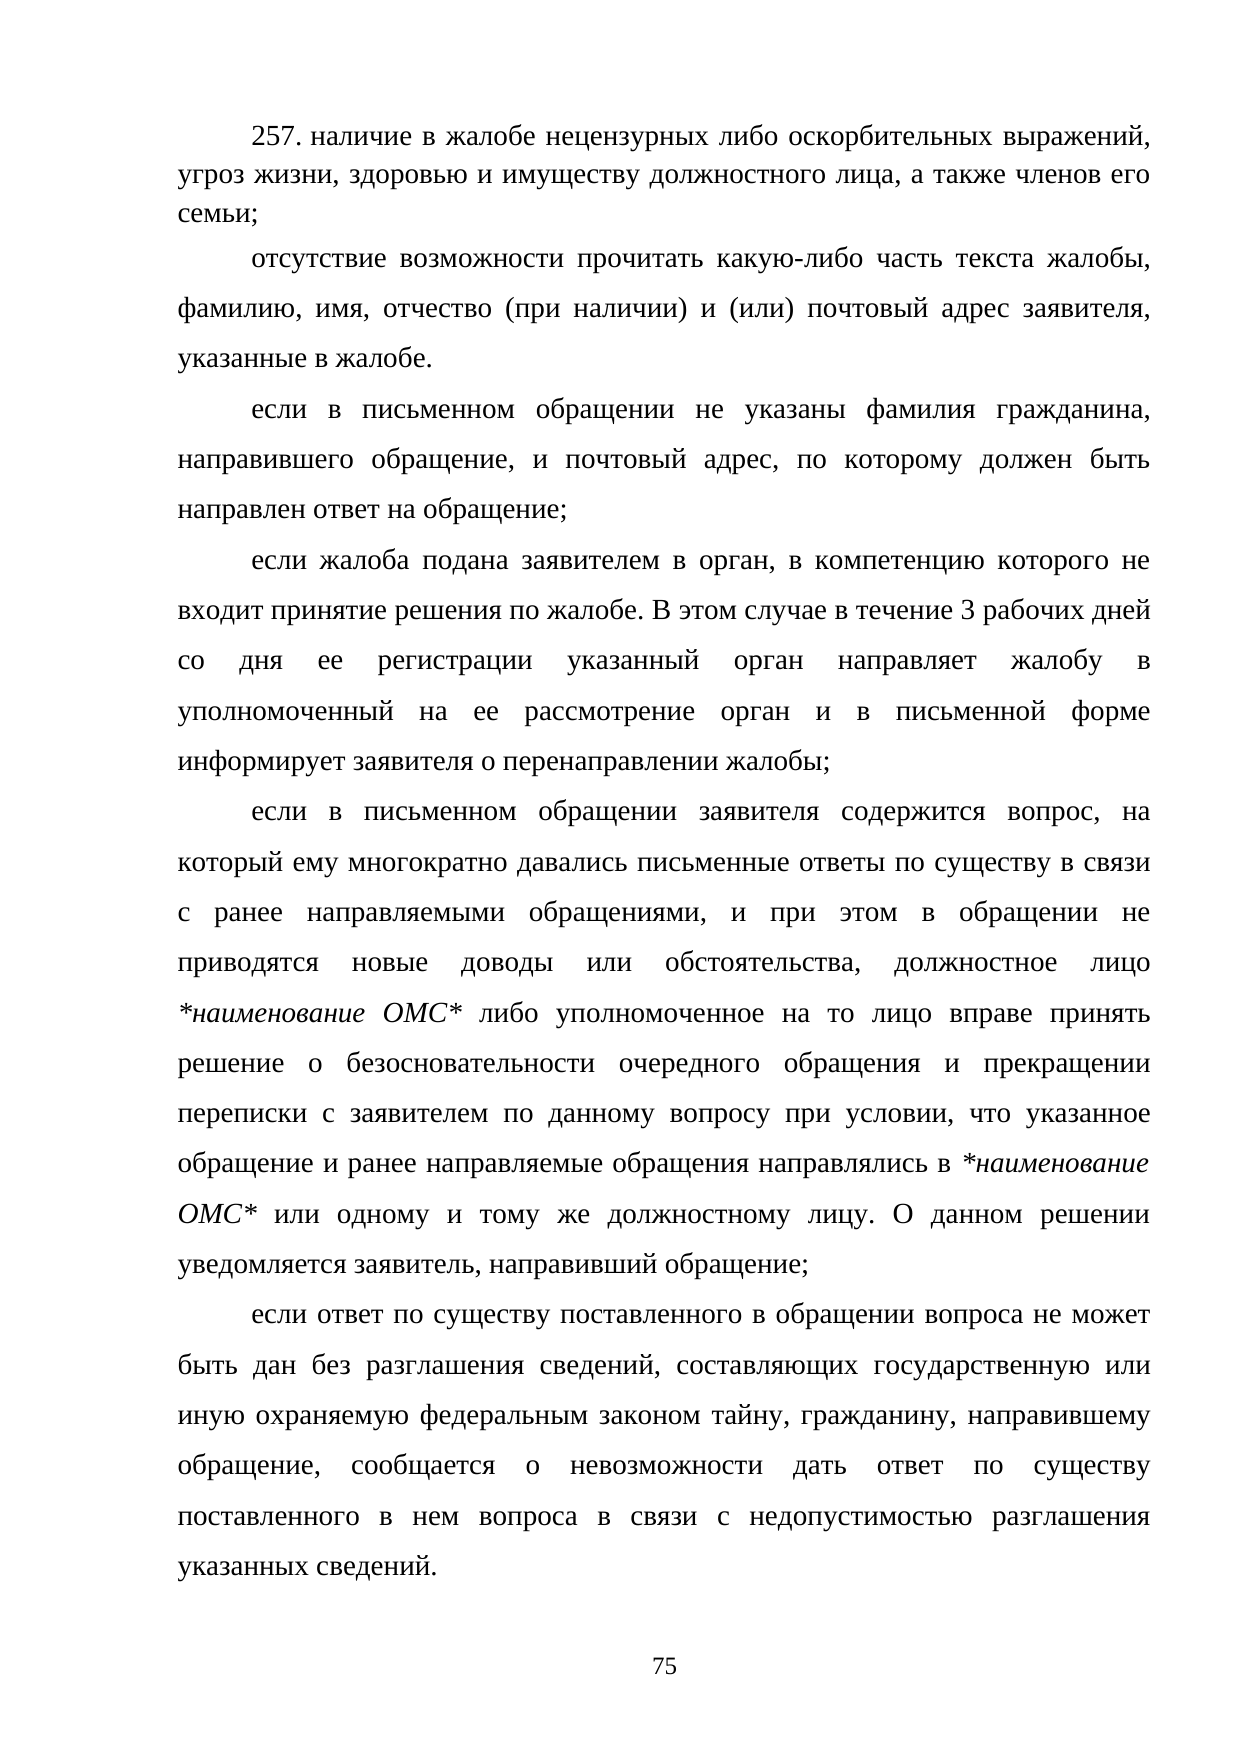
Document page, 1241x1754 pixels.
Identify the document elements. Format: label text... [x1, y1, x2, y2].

text если ответ по существу поставленного в обращении вопроса не может быть дан без разглашения сведений, составляющих государственную или иную охраняемую федеральным законом тайну, гражданину, направившему обращение, сообщается о невозможности дать ответ по существу поставленного в нем вопроса в связи с недопустимостью разглашения указанных сведений. [177, 1297, 1152, 1582]
text если жалоба подана заявителем в орган, в компетенцию которого не входит принятие решения по жалобе. В этом случае в течение 3 рабочих дней со дня ее регистрации указанный орган направляет жалобу в уполномоченный на ее рассмотрение орган и в письменной форме информирует заявителя о перенаправлении жалобы; [177, 542, 1152, 777]
text отсутствие возможности прочитать какую-либо часть текста жалобы, фамилию, имя, отчество (при наличии) и (или) почтовый адрес заявителя, указанные в жалобе. [177, 240, 1152, 374]
text наличие в жалобе нецензурных либо оскорбительных выражений, угроз жизни, здоровью и имуществу должностного лица, а также членов его семьи; [177, 118, 1152, 229]
text если в письменном обращении заявителя содержится вопрос, на который ему многократно давались письменные ответы по существу в связи с ранее направляемыми обращениями, и при этом в обращении не приводятся новые доводы или обстоятельства, должностное лицо *наименование ОМС* либо уполномоченное на то лицо вправе принять решение о безосновательности очередного обращения и прекращении переписки с заявителем по данному вопросу при условии, что указанное обращение и ранее направляемые обращения направлялись в *наименование ОМС* или одному и тому же должностному лицу. О данном решении уведомляется заявитель, направивший обращение; [177, 793, 1152, 1280]
text если в письменном обращении не указаны фамилия гражданина, направившего обращение, и почтовый адрес, по которому должен быть направлен ответ на обращение; [177, 391, 1152, 525]
